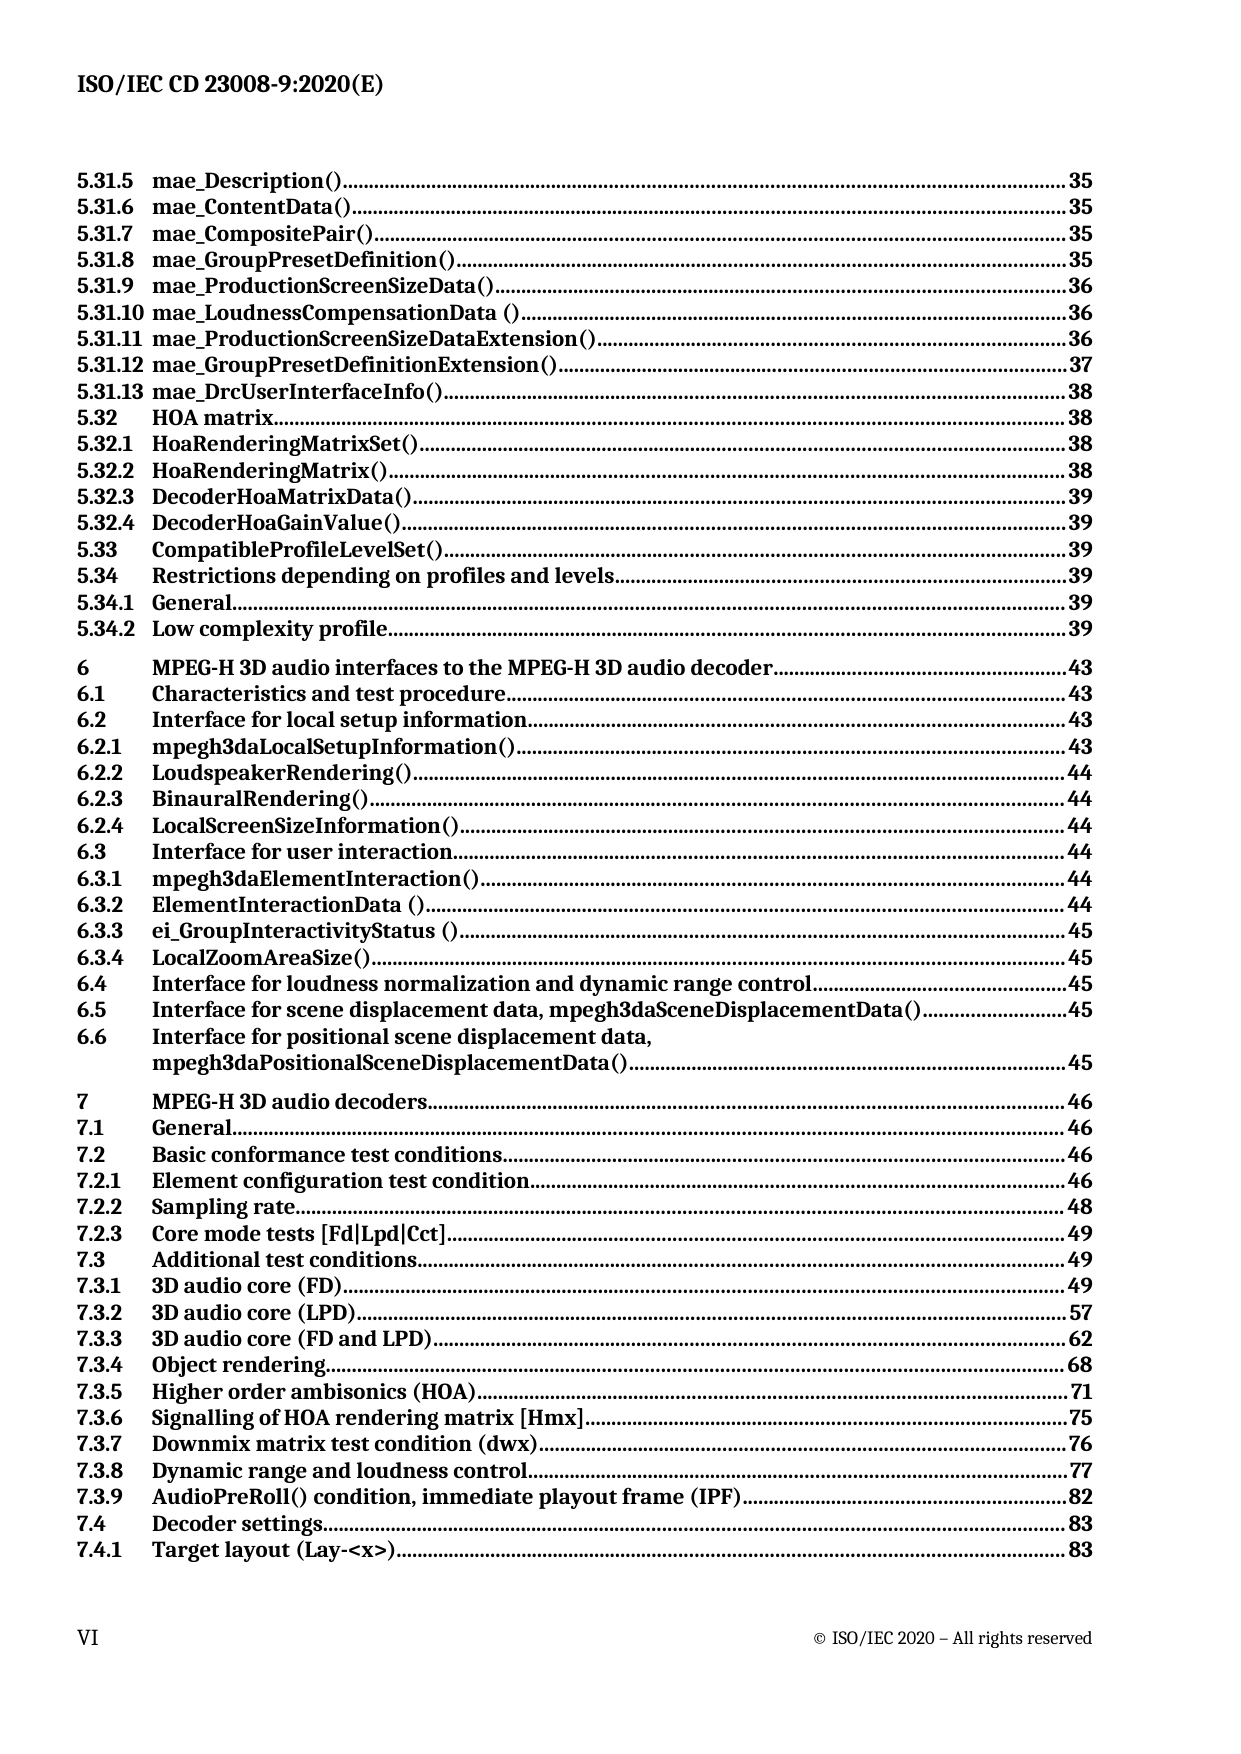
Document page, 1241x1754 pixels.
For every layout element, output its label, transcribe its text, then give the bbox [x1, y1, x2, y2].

text 6.3.2 ElementInteractionData () 44 [77, 892, 1041, 918]
text 5.31.5 mae_Description() 35 [77, 168, 1041, 194]
text 7.3.9 AudioPreRoll() condition, immediate playout frame (IPF) 82 [77, 1484, 1041, 1510]
text 7.3.1 3D audio core (FD) 49 [77, 1273, 1041, 1299]
text 6.3 Interface for user interaction 44 [77, 839, 1041, 865]
text 7.3.4 Object rendering 68 [77, 1352, 1041, 1378]
text 6.1 Characteristics and test procedure 43 [77, 681, 1041, 707]
text 5.32.1 HoaRenderingMatrixSet() 38 [77, 431, 1041, 457]
text 6.2 Interface for local setup information 43 [77, 707, 1041, 733]
text 5.31.12 mae_GroupPresetDefinitionExtension() 37 [77, 352, 1041, 378]
text 5.32 HOA matrix 38 [77, 405, 1041, 431]
text 6 MPEG-H 3D audio interfaces to the MPEG-H 3D audio decoder 43 [77, 654, 1041, 681]
text 6.2.4 LocalScreenSizeInformation() 44 [77, 813, 1041, 839]
text 5.34.2 Low complexity profile 39 [77, 616, 1041, 642]
text 7.3.5 Higher order ambisonics (HOA) 71 [77, 1378, 1041, 1405]
text 7.4.1 Target layout (Lay-<x>) 83 [77, 1537, 1041, 1563]
text 7.3.7 Downmix matrix test condition (dwx) 76 [77, 1431, 1041, 1458]
text 7.3.3 3D audio core (FD and LPD) 62 [77, 1326, 1041, 1352]
text 5.32.2 HoaRenderingMatrix() 38 [77, 457, 1041, 484]
text 6.3.1 mpegh3daElementInteraction() 44 [77, 865, 1041, 892]
text 6.2.3 BinauralRendering() 44 [77, 786, 1041, 813]
text 7.3.2 3D audio core (LPD) 57 [77, 1299, 1041, 1326]
text 7.2.2 Sampling rate 48 [77, 1194, 1041, 1220]
text 6.2.1 mpegh3daLocalSetupInformation() 43 [77, 733, 1041, 760]
text 5.31.9 mae_ProductionScreenSizeData() 36 [77, 273, 1041, 299]
text 7.3 Additional test conditions 49 [77, 1247, 1041, 1273]
text 7.2.3 Core mode tests [Fd|Lpd|Cct] 49 [77, 1220, 1041, 1247]
text 5.32.3 DecoderHoaMatrixData() 39 [77, 484, 1041, 510]
text 7.2 Basic conformance test conditions 46 [77, 1141, 1041, 1168]
text 6.3.4 LocalZoomAreaSize() 45 [77, 944, 1041, 971]
text 6.3.3 ei_GroupInteractivityStatus () 45 [77, 918, 1041, 944]
text 7.3.6 Signalling of HOA rendering matrix [Hmx] 75 [77, 1405, 1041, 1431]
text 7.4 Decoder settings 83 [77, 1510, 1041, 1537]
text 6.5 Interface for scene displacement data, mpegh3daSceneDisplacementData() 45 [77, 997, 1041, 1023]
text 5.31.11 mae_ProductionScreenSizeDataExtension() 36 [77, 326, 1041, 352]
text 5.32.4 DecoderHoaGainValue() 39 [77, 510, 1041, 537]
text 5.31.10 mae_LoudnessCompensationData () 36 [77, 299, 1041, 326]
text 5.31.7 mae_CompositePair() 35 [77, 220, 1041, 247]
text 5.34 Restrictions depending on profiles and levels 39 [77, 563, 1041, 589]
text 5.33 CompatibleProfileLevelSet() 39 [77, 537, 1041, 563]
text 5.34.1 General 39 [77, 589, 1041, 616]
text 7.3.8 Dynamic range and loudness control 77 [77, 1458, 1041, 1484]
text 6.4 Interface for loudness normalization and dynamic range control 45 [77, 971, 1041, 997]
text 7 MPEG-H 3D audio decoders 46 [77, 1089, 1041, 1115]
text 5.31.8 mae_GroupPresetDefinition() 35 [77, 247, 1041, 273]
text 6.2.2 LoudspeakerRendering() 44 [77, 760, 1041, 786]
text 5.31.6 mae_ContentData() 35 [77, 194, 1041, 220]
text 7.1 General 46 [77, 1115, 1041, 1141]
text 6.6 Interface for positional scene displacement data, mpegh3daPositionalSceneDisplacementData() 45 [77, 1023, 1041, 1076]
text 5.31.13 mae_DrcUserInterfaceInfo() 38 [77, 378, 1041, 405]
text 7.2.1 Element configuration test condition 46 [77, 1168, 1041, 1194]
